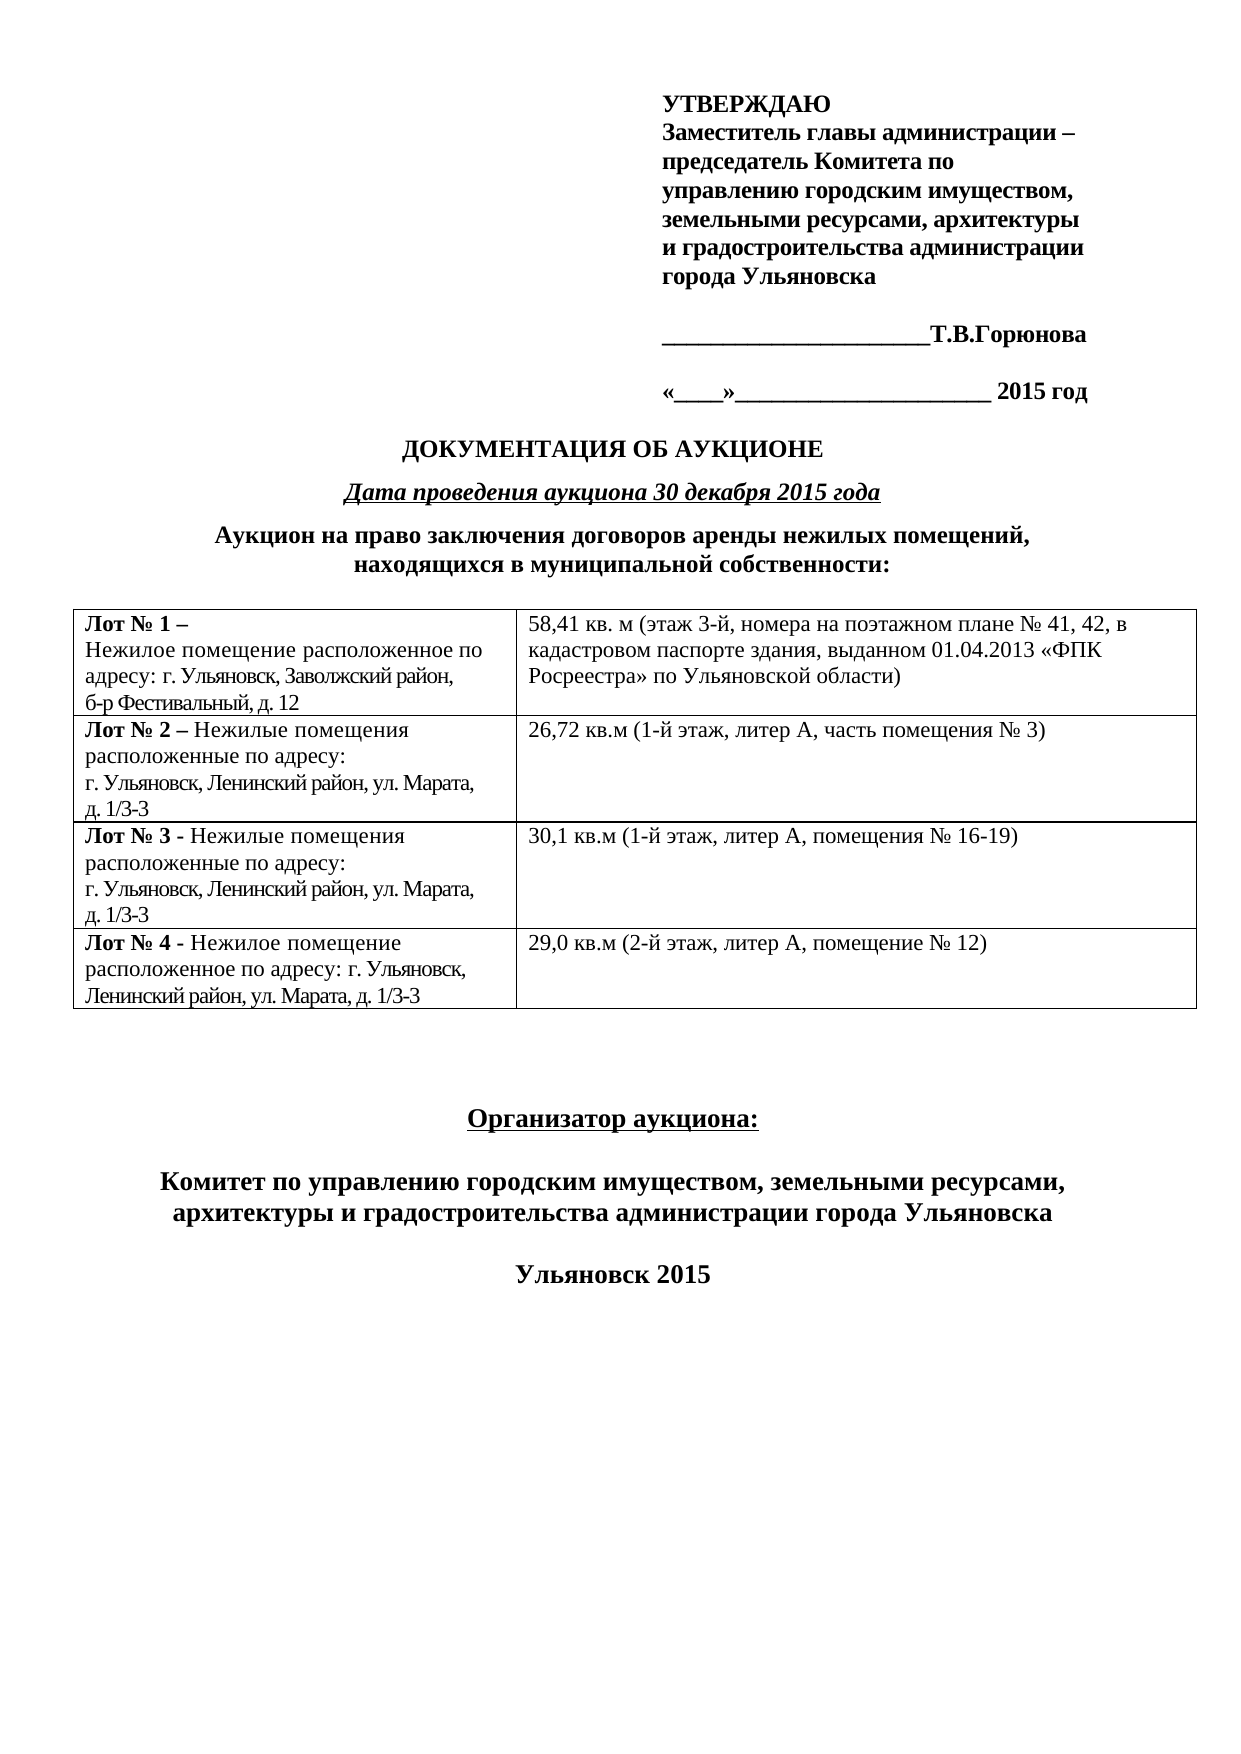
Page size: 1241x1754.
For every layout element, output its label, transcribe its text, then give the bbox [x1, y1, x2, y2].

table_cell Лот № 3 - Нежилые помещения расположенные по адресу: г. Ульяновск, Ленинский район, ул. Марата, д. 1/3-3 [74, 823, 516, 928]
text ______________________Т.В.Горюнова [662, 319, 1093, 347]
table_cell Лот № 4 - Нежилое помещение расположенное по адресу: г. Ульяновск, Ленинский район, ул. Марата, д. 1/3-3 [74, 929, 516, 1008]
table_header 58,41 кв. м (этаж 3-й, номера на поэтажном плане № 41, 42, в кадастровом паспорте здания, выданном 01.04.2013 «ФПК Росреестра» по Ульяновской области) [517, 610, 1196, 715]
text Заместитель главы администрации – председатель Комитета по управлению городским имуществом, земельными ресурсами, архитектуры и градостроительства администрации города Ульяновска [662, 117, 1093, 290]
table_cell 30,1 кв.м (1-й этаж, литер А, помещения № 16-19) [517, 823, 1196, 928]
text «____»_____________________ 2015 год [662, 376, 1093, 405]
table_header Лот № 1 – Нежилое помещение расположенное по адресу: г. Ульяновск, Заволжский район, б-р Фестивальный, д. 12 [74, 610, 516, 715]
table_cell 29,0 кв.м (2-й этаж, литер А, помещение № 12) [517, 929, 1196, 1008]
subtitle Дата проведения аукциона 30 декабря 2015 года [118, 477, 1107, 506]
text Ульяновск 2015 [118, 1258, 1107, 1289]
text Аукцион на право заключения договоров аренды нежилых помещений, находящихся в муниципальной собственности: [137, 520, 1107, 577]
table_cell 26,72 кв.м (1-й этаж, литер А, часть помещения № 3) [517, 716, 1196, 821]
table_cell Лот № 2 – Нежилые помещения расположенные по адресу: г. Ульяновск, Ленинский район, ул. Марата, д. 1/3-3 [74, 716, 516, 821]
text Комитет по управлению городским имуществом, земельными ресурсами, архитектуры и градостроительства администрации города Ульяновска [118, 1165, 1107, 1227]
text УТВЕРЖДАЮ [662, 89, 1107, 117]
subtitle ДОКУМЕНТАЦИЯ ОБ АУКЦИОНЕ [118, 434, 1107, 462]
text Организатор аукциона: [118, 1102, 1107, 1134]
